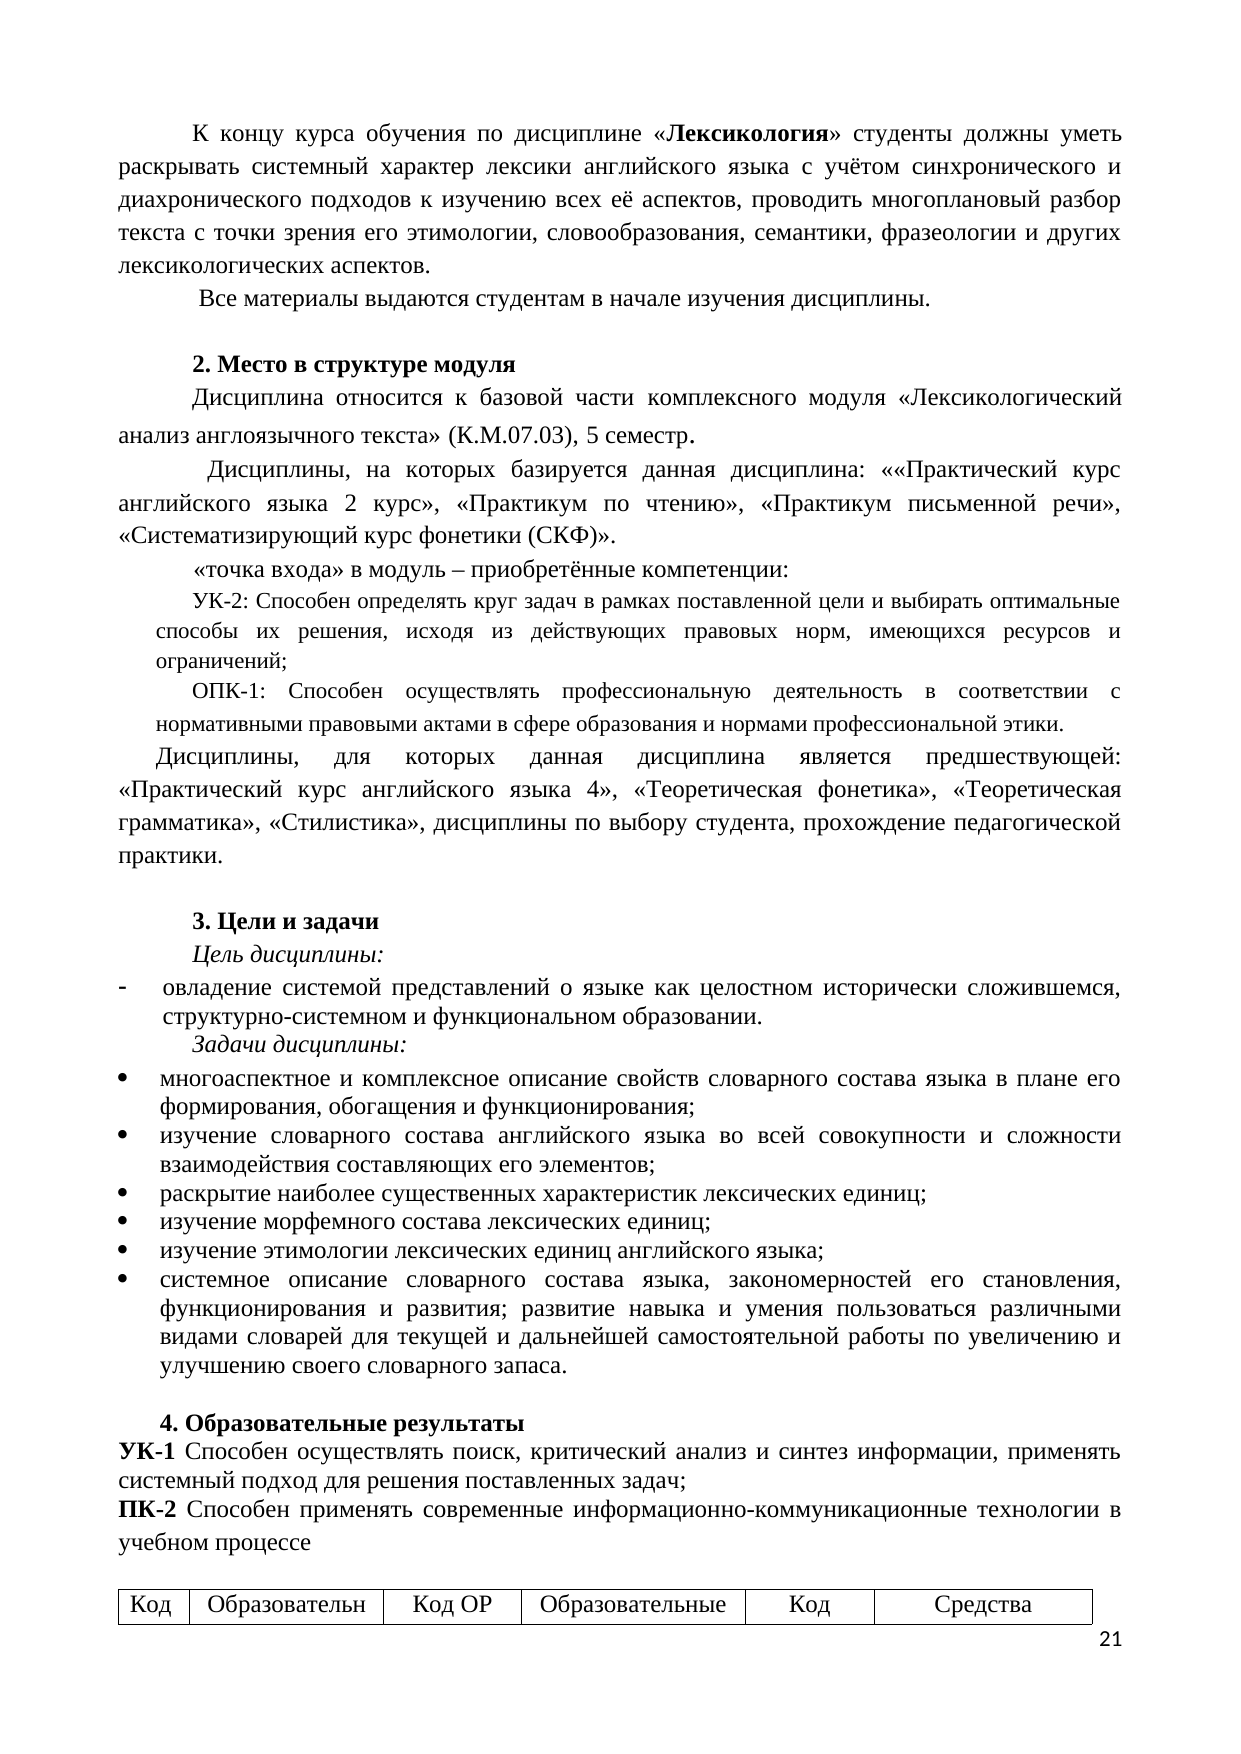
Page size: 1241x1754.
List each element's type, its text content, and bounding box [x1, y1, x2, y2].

text 2. Место в структуре модуля [118, 349, 1122, 378]
text УК-2: Способен определять круг задач в рамках поставленной цели и выбирать оптимальные способы их решения, исходя из действующих правовых норм, имеющихся ресурсов и ограничений; [156, 587, 1122, 673]
text Дисциплина относится к базовой части комплексного модуля «Лексикологический анализ англоязычного текста» (К.М.07.03), 5 семестр. [118, 382, 1122, 449]
text Все материалы выдаются студентам в начале изучения дисциплины. [118, 283, 1122, 312]
text 3. Цели и задачи [118, 906, 1122, 935]
list системное описание словарного состава языка, закономерностей его становления, функционирования и развития; развитие навыка и умения пользоваться различными видами словарей для текущей и дальнейшей самостоятельной работы по увеличению и улучшению своего словарного запаса. [118, 1264, 1122, 1379]
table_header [190, 1590, 383, 1623]
text УК-1 Способен осуществлять поиск, критический анализ и синтез информации, применять системный подход для решения поставленных задач; [118, 1436, 1122, 1494]
text 4. Образовательные результаты [118, 1408, 1122, 1436]
text Дисциплины, для которых данная дисциплина является предшествующей: «Практический курс английского языка 4», «Теоретическая фонетика», «Теоретическая грамматика», «Стилистика», дисциплины по выбору студента, прохождение педагогической практики. [118, 741, 1122, 869]
list изучение морфемного состава лексических единиц; [118, 1206, 1122, 1235]
list изучение словарного состава английского языка во всей совокупности и сложности взаимодействия составляющих его элементов; [118, 1120, 1122, 1178]
text «точка входа» в модуль – приобретённые компетенции: [193, 554, 1122, 582]
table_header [522, 1590, 745, 1623]
text ПК-2 Способен применять современные информационно-коммуникационные технологии в учебном процессе [118, 1494, 1122, 1556]
list раскрытие наиболее существенных характеристик лексических единиц; [118, 1178, 1122, 1206]
list овладение системой представлений о языке как целостном исторически сложившемся, структурно-системном и функциональном образовании. [118, 972, 1122, 1029]
table_header Код ОР дисциплины [384, 1590, 521, 1623]
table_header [875, 1590, 1092, 1623]
table_header Код ОР модуля [119, 1590, 189, 1623]
text Дисциплины, на которых базируется данная дисциплина: ««Практический курс английского языка 2 курс», «Практикум по чтению», «Практикум письменной речи», «Систематизирующий курс фонетики (СКФ)». [118, 454, 1122, 549]
text Цель дисциплины: [118, 939, 1122, 968]
list изучение этимологии лексических единиц английского языка; [118, 1235, 1122, 1264]
text Задачи дисциплины: [118, 1029, 1122, 1058]
list многоаспектное и комплексное описание свойств словарного состава языка в плане его формирования, обогащения и функционирования; [118, 1063, 1122, 1120]
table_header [746, 1590, 874, 1623]
text ОПК-1: Способен осуществлять профессиональную деятельность в соответствии с нормативными правовыми актами в сфере образования и нормами профессиональной этики. [156, 677, 1122, 737]
text К концу курса обучения по дисциплине «Лексикология» студенты должны уметь раскрывать системный характер лексики английского языка с учётом синхронического и диахронического подходов к изучению всех её аспектов, проводить многоплановый разбор текста с точки зрения его этимологии, словообразования, семантики, фразеологии и других лексикологических аспектов. [118, 118, 1122, 279]
